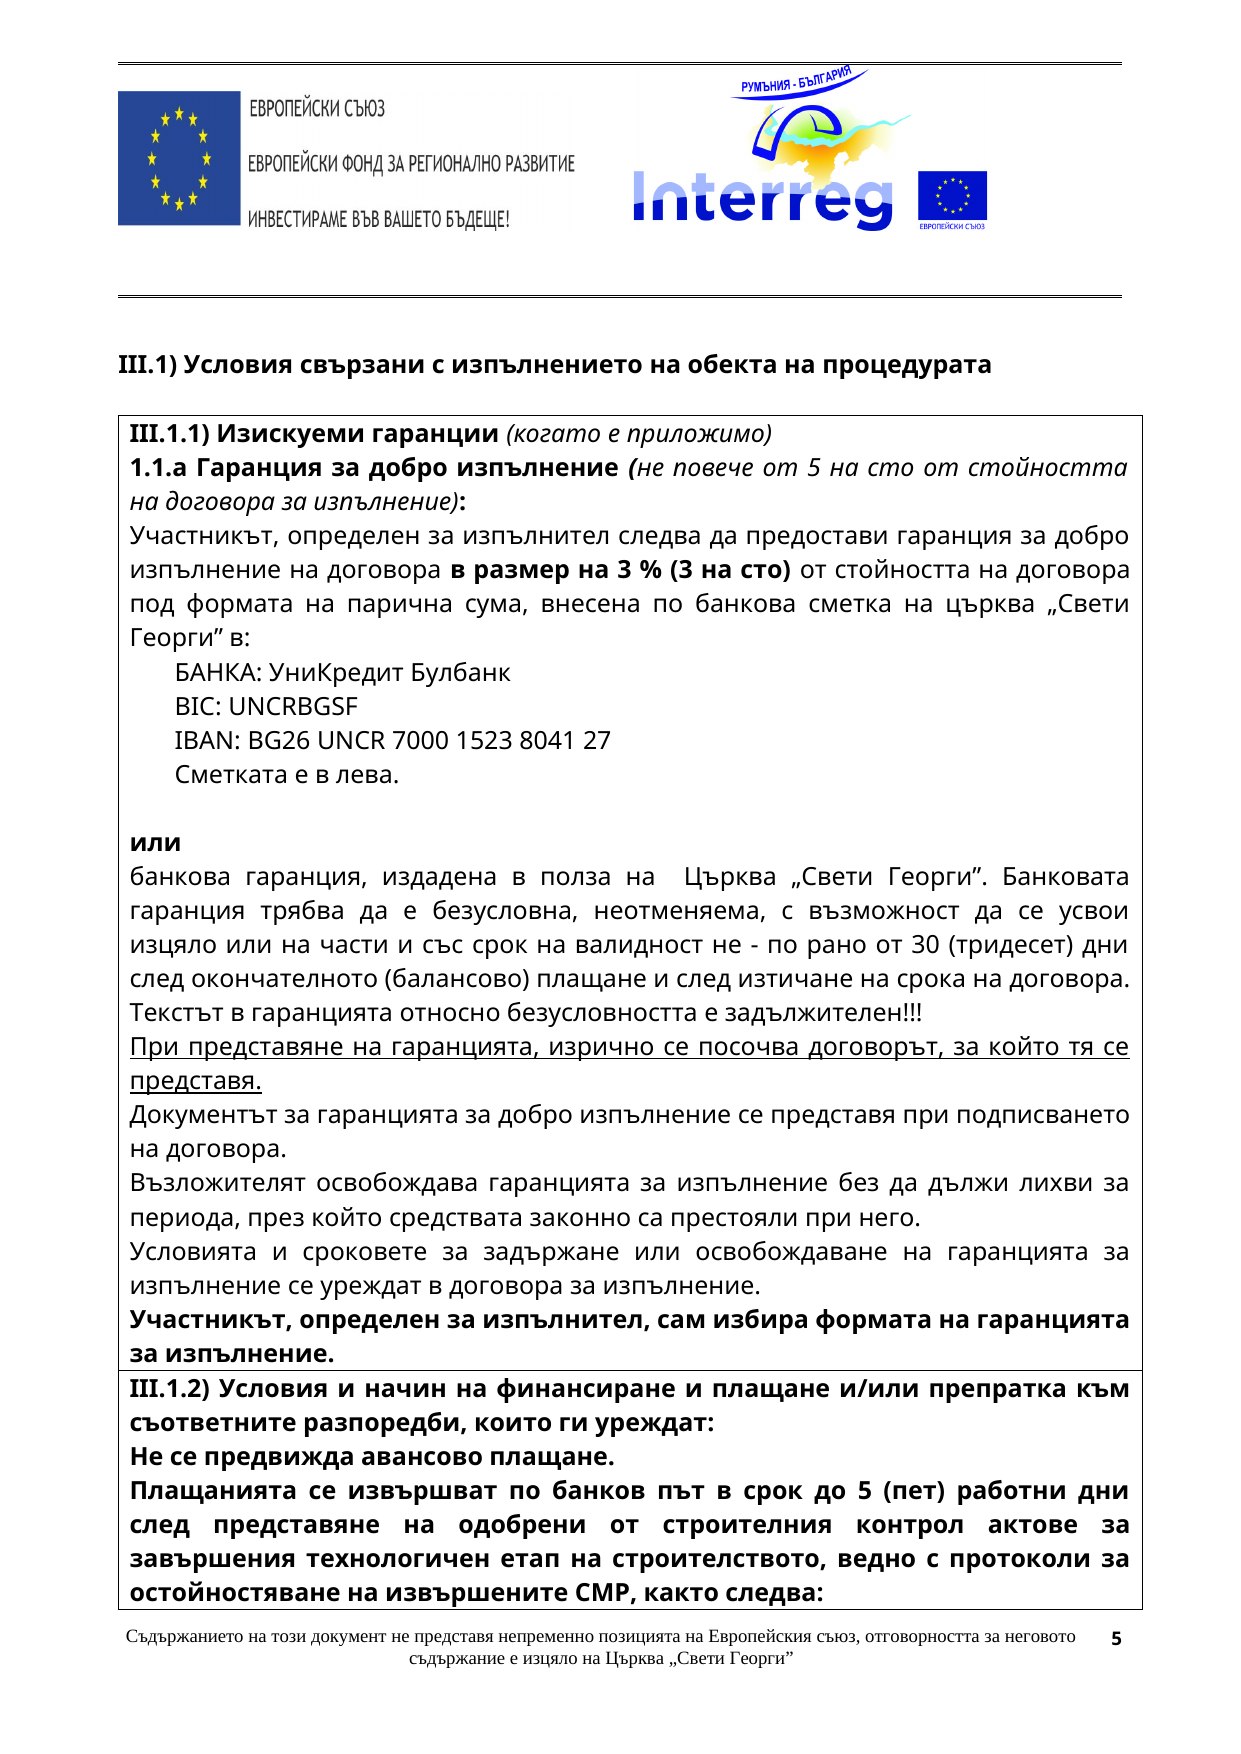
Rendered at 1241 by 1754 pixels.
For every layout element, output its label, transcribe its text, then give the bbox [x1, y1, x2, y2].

text ІІІ.1) Условия свързани с изпълнението на обекта на процедурата [118, 347, 1122, 381]
picture [118, 91, 575, 231]
picture [633, 65, 988, 231]
table_header ІІІ.1.1) Изискуеми гаранции (когато е приложимо) 1.1.а Гаранция за добро изпълнение (не повече от 5 на сто от стойността на договора за изпълнение): Участникът, определен за изпълнител следва да предостави гаранция за добро изпълнение на договора в размер на 3 % (3 на сто) от стойността на договора под формата на парична сума, внесена по банкова сметка на църква „Свети Георги” в: БАНКА: УниКредит Булбанк BIC: UNCRBGSF IBAN: BG26 UNCR 7000 1523 8041 27 Сметката е в лева. или банкова гаранция, издадена в полза на Църква „Свети Георги”. Банковата гаранция трябва да е безусловна, неотменяема, с възможност да се усвои изцяло или на части и със срок на валидност не - по рано от 30 (тридесет) дни след окончателното (балансово) плащане и след изтичане на срока на договора. Текстът в гаранцията относно безусловността е задължителен!!! При представяне на гаранцията, изрично се посочва договорът, за който тя се представя. Документът за гаранцията за добро изпълнение се представя при подписването на договора. Възложителят освобождава гаранцията за изпълнение без да дължи лихви за периода, през който средствата законно са престояли при него. Условията и сроковете за задържане или освобождаване на гаранцията за изпълнение се уреждат в договора за изпълнение. Участникът, определен за изпълнител, сам избира формата на гаранцията за изпълнение. [119, 416, 1142, 1369]
